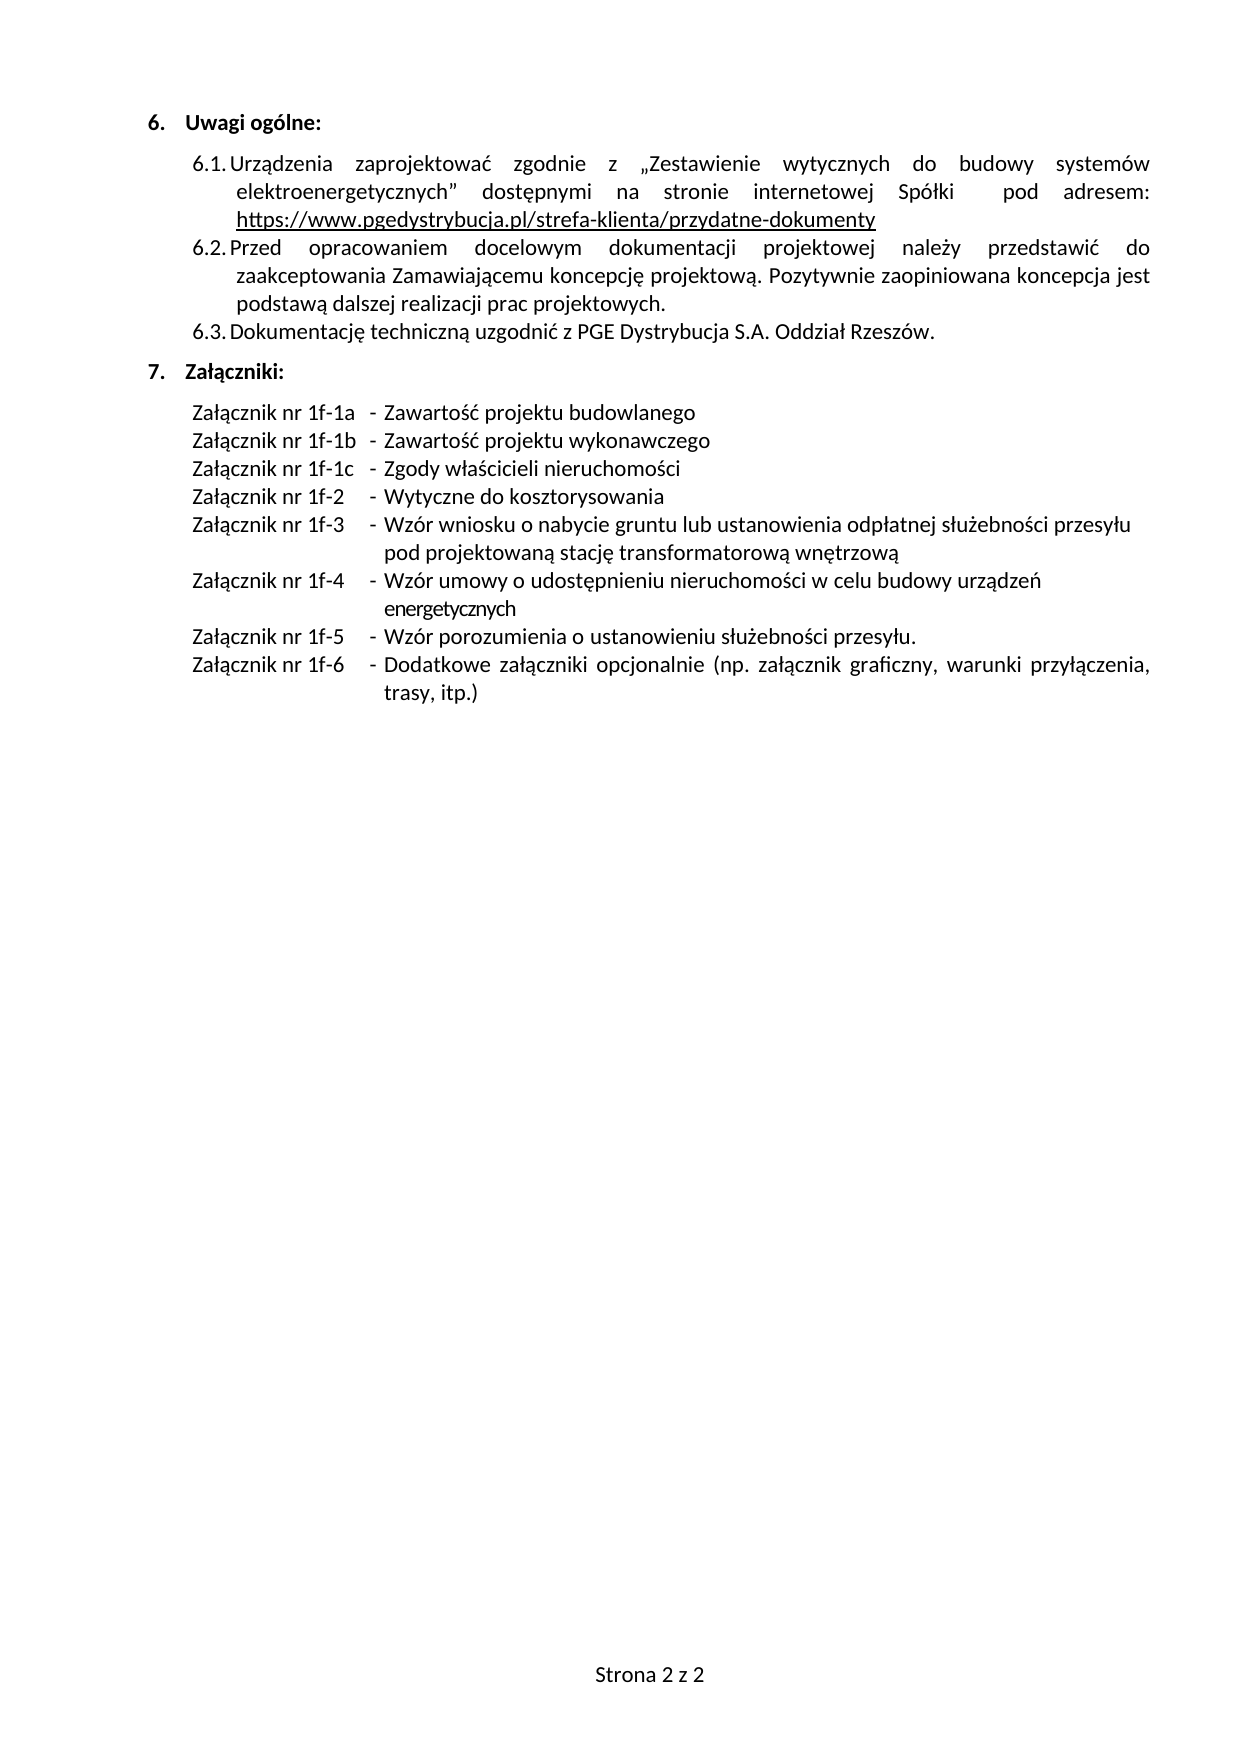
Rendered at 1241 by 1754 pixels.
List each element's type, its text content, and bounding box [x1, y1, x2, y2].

list Uwagi ogólne: [148, 108, 1152, 136]
text Załącznik nr 1f-1b - Zawartość projektu wykonawczego [192, 426, 1152, 454]
list Załączniki: [148, 357, 1152, 386]
text Załącznik nr 1f-3 - Wzór wniosku o nabycie gruntu lub ustanowienia odpłatnej służebności przesyłu pod projektowaną stację transformatorową wnętrzową [192, 510, 1152, 566]
text Załącznik nr 1f-6 - Dodatkowe załączniki opcjonalnie (np. załącznik graficzny, warunki przyłączenia, trasy, itp.) [192, 650, 1152, 706]
text Załącznik nr 1f-5 - Wzór porozumienia o ustanowieniu służebności przesyłu. [192, 622, 1152, 650]
list Urządzenia zaprojektować zgodnie z „Zestawienie wytycznych do budowy systemów elektroenergetycznych” dostępnymi na stronie internetowej Spółki pod adresem: https://www.pgedystrybucja.pl/strefa-klienta/przydatne-dokumenty [192, 149, 1152, 233]
text Załącznik nr 1f-1c - Zgody właścicieli nieruchomości [192, 454, 1152, 482]
text Załącznik nr 1f-1a - Zawartość projektu budowlanego [192, 398, 1152, 426]
list Dokumentację techniczną uzgodnić z PGE Dystrybucja S.A. Oddział Rzeszów. [192, 317, 1152, 345]
text Załącznik nr 1f-2 - Wytyczne do kosztorysowania [192, 482, 1152, 510]
text Załącznik nr 1f-4 - Wzór umowy o udostępnieniu nieruchomości w celu budowy urządzeń energetycznych [192, 566, 1152, 622]
list Przed opracowaniem docelowym dokumentacji projektowej należy przedstawić do zaakceptowania Zamawiającemu koncepcję projektową. Pozytywnie zaopiniowana koncepcja jest podstawą dalszej realizacji prac projektowych. [192, 233, 1152, 317]
